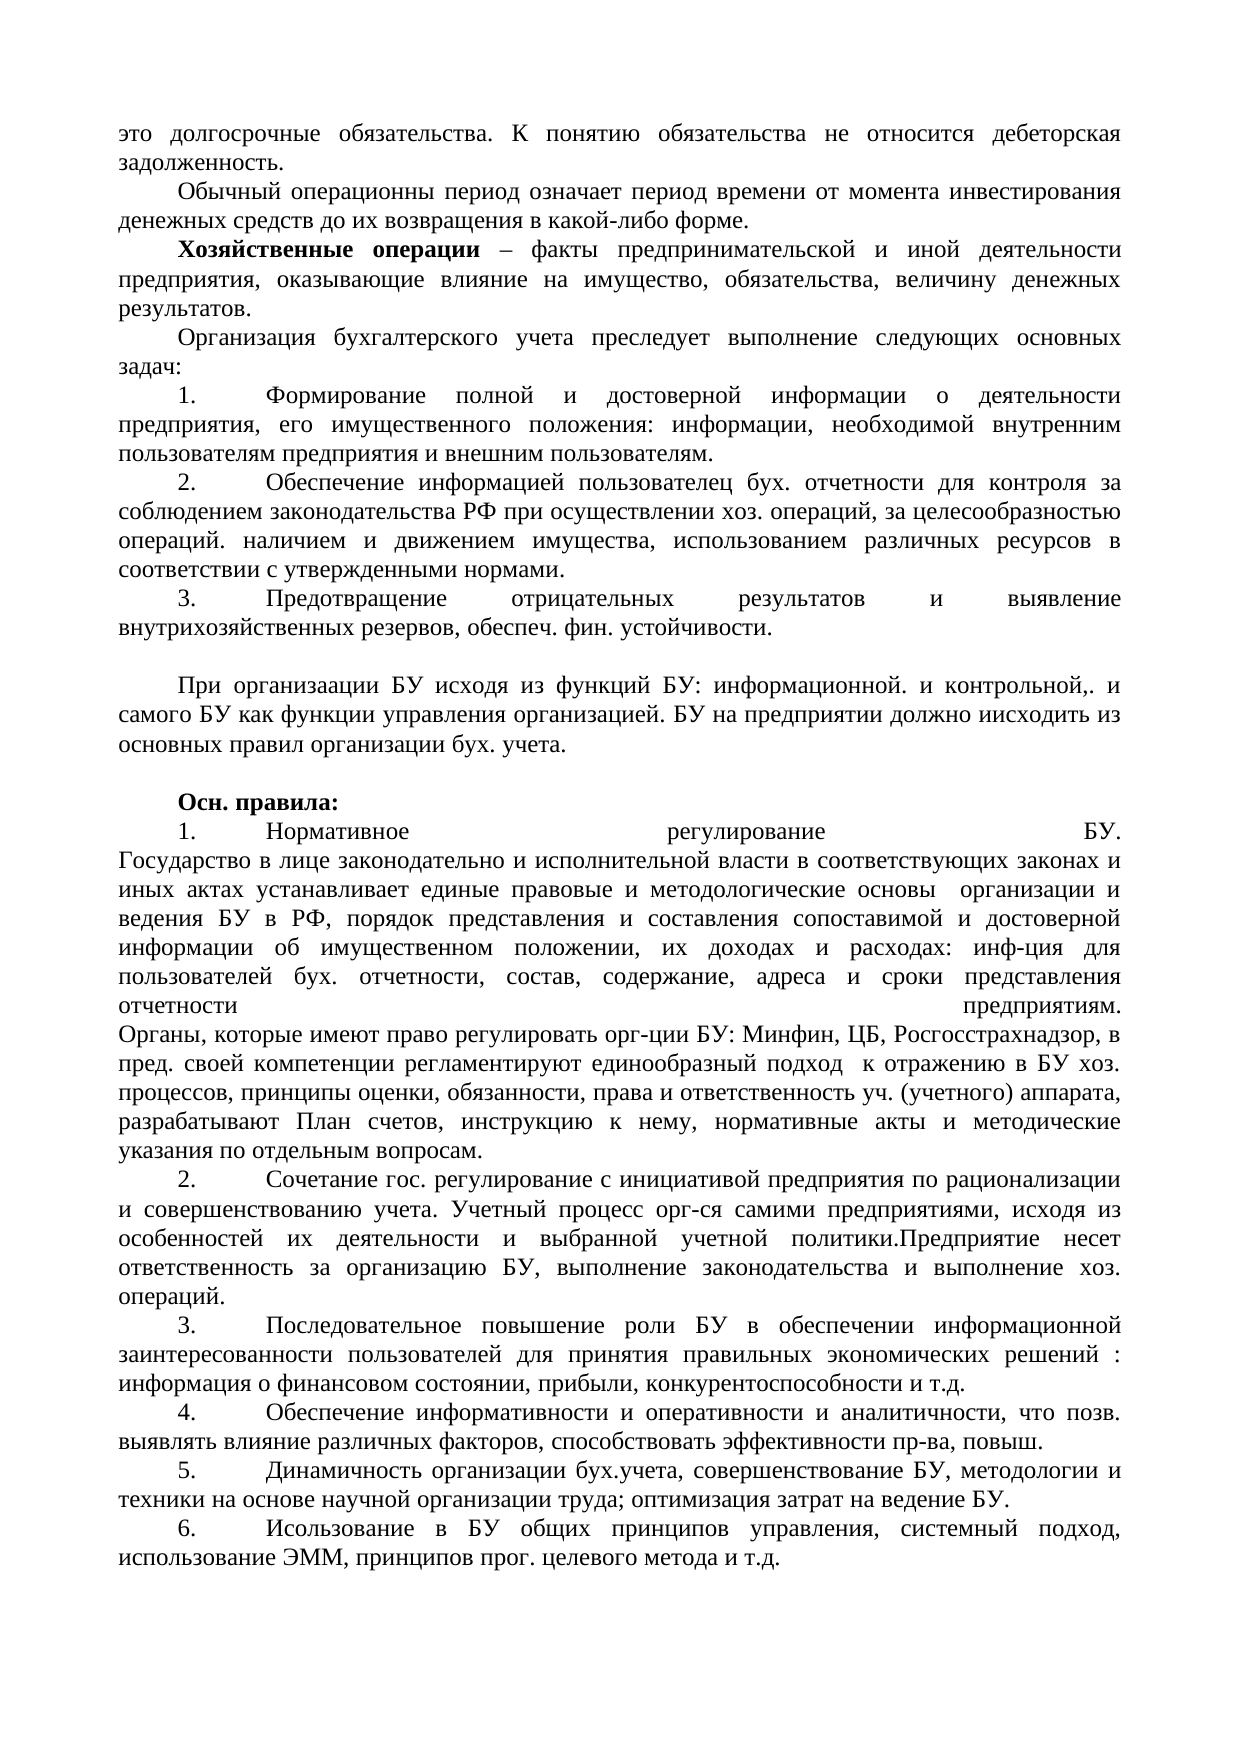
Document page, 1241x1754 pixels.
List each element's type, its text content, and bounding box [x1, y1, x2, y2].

text Осн. правила: [118, 787, 1122, 816]
text Хозяйственные операции – факты предпринимательской и иной деятельности предприятия, оказывающие влияние на имущество, обязательства, величину денежных результатов. [118, 234, 1122, 322]
list Формирование полной и достоверной информации о деятельности предприятия, его имущественного положения: информации, необходимой внутренним пользователям предприятия и внешним пользователям. [118, 380, 1122, 467]
text Обычный операционны период означает период времени от момента инвестирования денежных средств до их возвращения в какой-либо форме. [118, 176, 1122, 234]
list Нормативное регулирование БУ. Государство в лице законодательно и исполнительной власти в соответствующих законах и иных актах устанавливает единые правовые и методологические основы организации и ведения БУ в РФ, порядок представления и составления сопоставимой и достоверной информации об имущественном положении, их доходах и расходах: инф-ция для пользователей бух. отчетности, состав, содержание, адреса и сроки представления отчетности предприятиям. Органы, которые имеют право регулировать орг-ции БУ: Минфин, ЦБ, Росгосстрахнадзор, в пред. своей компетенции регламентируют единообразный подход к отражению в БУ хоз. процессов, принципы оценки, обязанности, права и ответственность уч. (учетного) аппарата, разрабатывают План счетов, инструкцию к нему, нормативные акты и методические указания по отдельным вопросам. [118, 816, 1122, 1164]
text Организация бухгалтерского учета преследует выполнение следующих основных задач: [118, 322, 1122, 380]
list Предотвращение отрицательных результатов и выявление внутрихозяйственных резервов, обеспеч. фин. устойчивости. [118, 583, 1122, 641]
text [118, 118, 1122, 176]
list Сочетание гос. регулирование с инициативой предприятия по рационализации и совершенствованию учета. Учетный процесс орг-ся самими предприятиями, исходя из особенностей их деятельности и выбранной учетной политики.Предприятие несет ответственность за организацию БУ, выполнение законодательства и выполнение хоз. операций. [118, 1164, 1122, 1310]
list Последовательное повышение роли БУ в обеспечении информационной заинтересованности пользователей для принятия правильных экономических решений : информация о финансовом состоянии, прибыли, конкурентоспособности и т.д. [118, 1310, 1122, 1397]
list Исользование в БУ общих принципов управления, системный подход, использование ЭММ, принципов прог. целевого метода и т.д. [118, 1513, 1122, 1571]
list Обеспечение информацией пользователец бух. отчетности для контроля за соблюдением законодательства РФ при осуществлении хоз. операций, за целесообразностью операций. наличием и движением имущества, использованием различных ресурсов в соответствии с утвержденными нормами. [118, 467, 1122, 583]
list Динамичность организации бух.учета, совершенствование БУ, методологии и техники на основе научной организации труда; оптимизация затрат на ведение БУ. [118, 1455, 1122, 1513]
text При организаации БУ исходя из функций БУ: информационной. и контрольной,. и самого БУ как функции управления организацией. БУ на предприятии должно иисходить из основных правил организации бух. учета. [118, 670, 1122, 757]
list Обеспечение информативности и оперативности и аналитичности, что позв. выявлять влияние различных факторов, способствовать эффективности пр-ва, повыш. [118, 1397, 1122, 1455]
